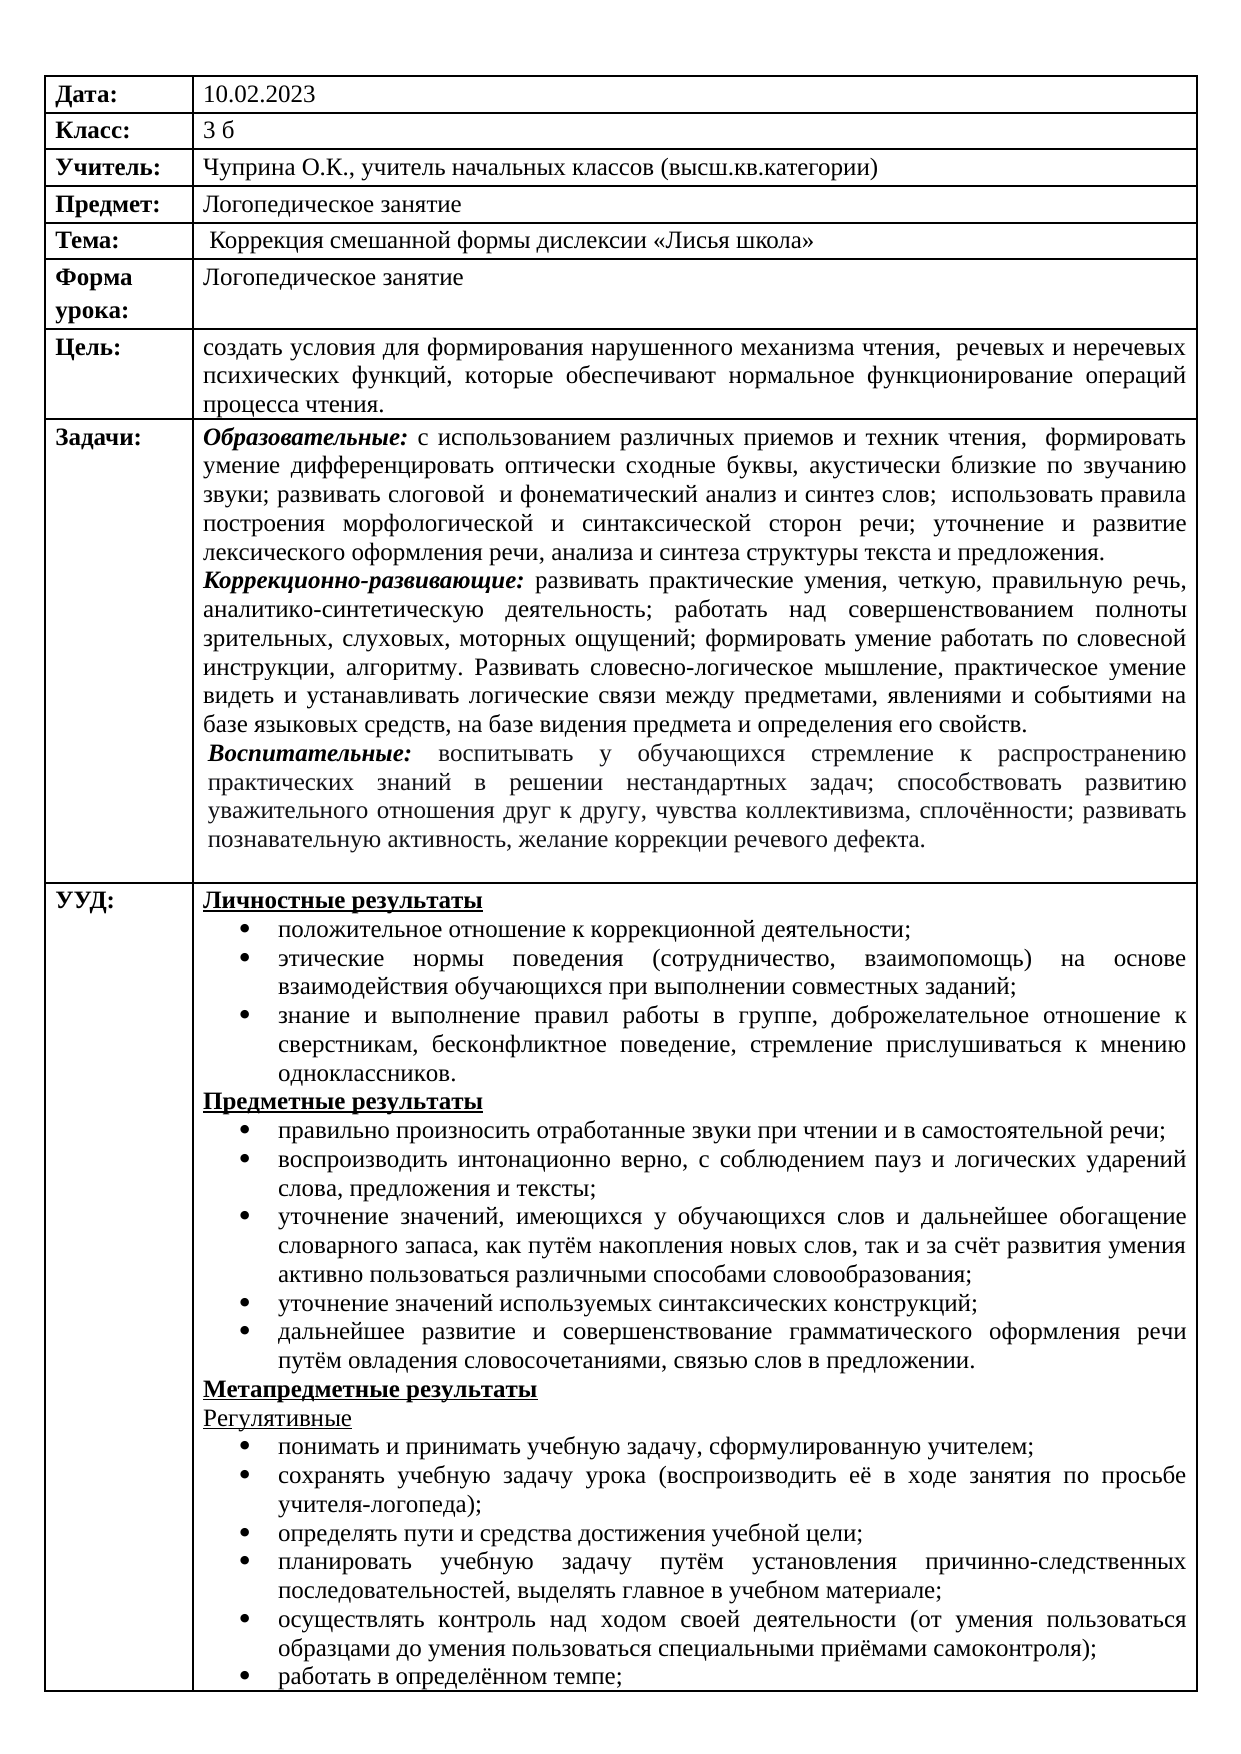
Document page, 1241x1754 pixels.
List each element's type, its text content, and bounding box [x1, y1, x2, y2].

table_cell Цель: [46, 330, 192, 418]
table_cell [194, 884, 1196, 1690]
table_cell создать условия для формирования нарушенного механизма чтения, речевых и неречевых психических функций, которые обеспечивают нормальное функционирование операций процесса чтения. [194, 330, 1196, 418]
table_cell Логопедическое занятие [194, 187, 1196, 222]
table_cell Образовательные: с использованием различных приемов и техник чтения, формировать умение дифференцировать оптически сходные буквы, акустически близкие по звучанию звуки; развивать слоговой и фонематический анализ и синтез слов; использовать правила построения морфологической и синтаксической сторон речи; уточнение и развитие лексического оформления речи, анализа и синтеза структуры текста и предложения. Коррекционно-развивающие: развивать практические умения, четкую, правильную речь, аналитико-синтетическую деятельность; работать над совершенствованием полноты зрительных, слуховых, моторных ощущений; формировать умение работать по словесной инструкции, алгоритму. Развивать словесно-логическое мышление, практическое умение видеть и устанавливать логические связи между предметами, явлениями и событиями на базе языковых средств, на базе видения предмета и определения его свойств. Воспитательные: воспитывать у обучающихся стремление к распространению практических знаний в решении нестандартных задач; способствовать развитию уважительного отношения друг к другу, чувства коллективизма, сплочённости; развивать познавательную активность, желание коррекции речевого дефекта. [194, 420, 1196, 882]
table_header Дата: [46, 77, 192, 112]
table_cell Логопедическое занятие [194, 260, 1196, 328]
table_cell Коррекция смешанной формы дислексии «Лисья школа» [194, 224, 1196, 258]
table_cell Чуприна О.К., учитель начальных классов (высш.кв.категории) [194, 150, 1196, 185]
table_cell УУД: [46, 884, 192, 1690]
table_cell Класс: [46, 114, 192, 148]
table_cell Учитель: [46, 150, 192, 185]
table_cell Тема: [46, 224, 192, 258]
table_cell 3 б [194, 114, 1196, 148]
table_header 10.02.2023 [194, 77, 1196, 112]
table_cell Задачи: [46, 420, 192, 882]
table_cell Форма урока: [46, 260, 192, 328]
table_cell Предмет: [46, 187, 192, 222]
